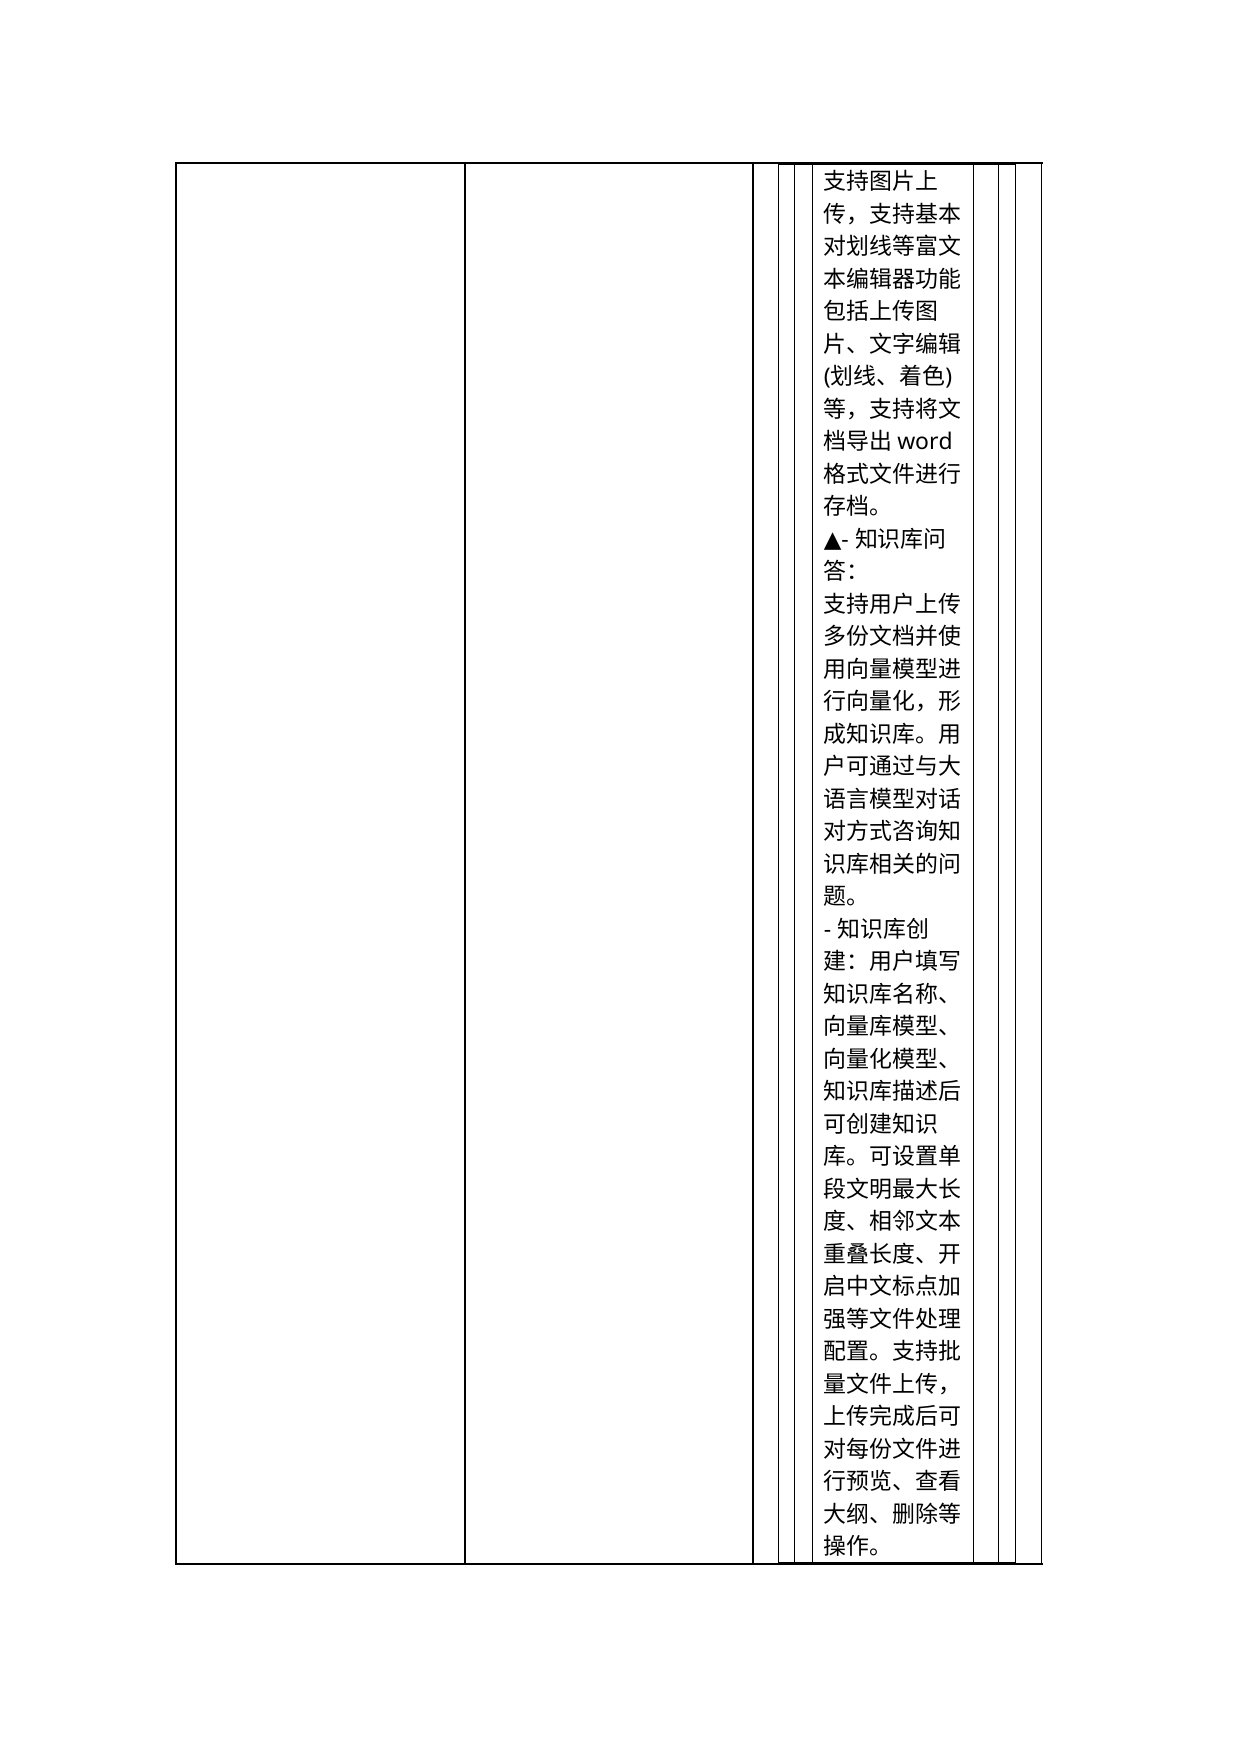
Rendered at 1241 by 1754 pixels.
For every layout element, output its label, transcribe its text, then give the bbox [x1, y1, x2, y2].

table_cell [795, 165, 812, 1562]
table_cell [779, 165, 794, 1562]
table_cell [974, 165, 998, 1562]
table_cell 1 [177, 164, 464, 1563]
table_cell [813, 165, 973, 1562]
table_cell [754, 164, 778, 1563]
table_cell [1016, 164, 1041, 1563]
table_cell [999, 165, 1015, 1562]
table_cell [466, 164, 752, 1563]
